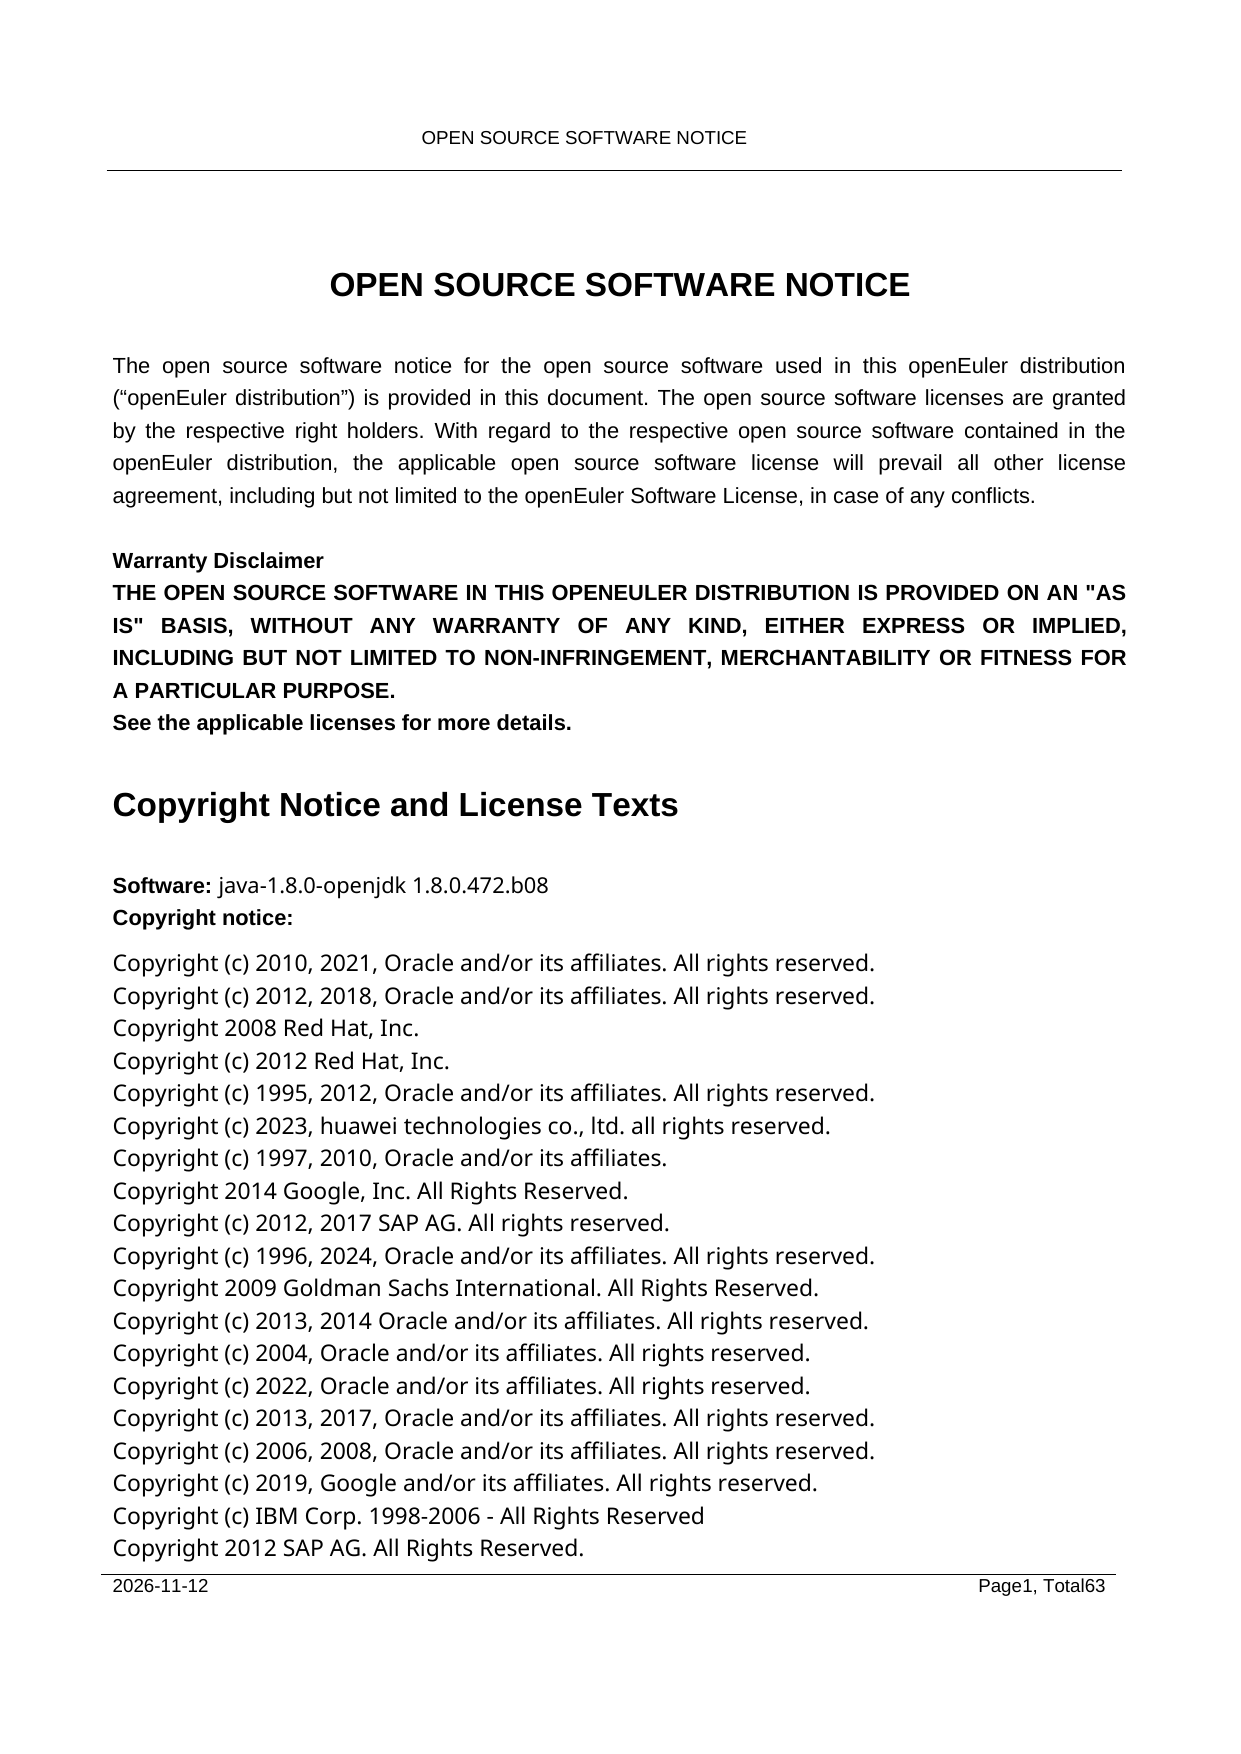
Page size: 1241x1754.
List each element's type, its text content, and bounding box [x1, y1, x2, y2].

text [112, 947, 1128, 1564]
title Software: java-1.8.0-openjdk 1.8.0.472.b08 [112, 869, 1128, 901]
text THE OPEN SOURCE SOFTWARE IN THIS OPENEULER DISTRIBUTION IS PROVIDED ON AN "AS IS" BASIS, WITHOUT ANY WARRANTY OF ANY KIND, EITHER EXPRESS OR IMPLIED, INCLUDING BUT NOT LIMITED TO NON-INFRINGEMENT, MERCHANTABILITY OR FITNESS FOR A PARTICULAR PURPOSE. See the applicable licenses for more details. [112, 576, 1128, 739]
text Copyright Notice and License Texts [112, 771, 1128, 836]
text The open source software notice for the open source software used in this openEuler distribution (“openEuler distribution”) is provided in this document. The open source software licenses are granted by the respective right holders. With regard to the respective open source software contained in the openEuler distribution, the applicable open source software license will prevail all other license agreement, including but not limited to the openEuler Software License, in case of any conflicts. [112, 349, 1128, 511]
text Copyright notice: [112, 901, 1128, 934]
text OPEN SOURCE SOFTWARE NOTICE [112, 251, 1128, 316]
text Warranty Disclaimer [112, 544, 1128, 576]
